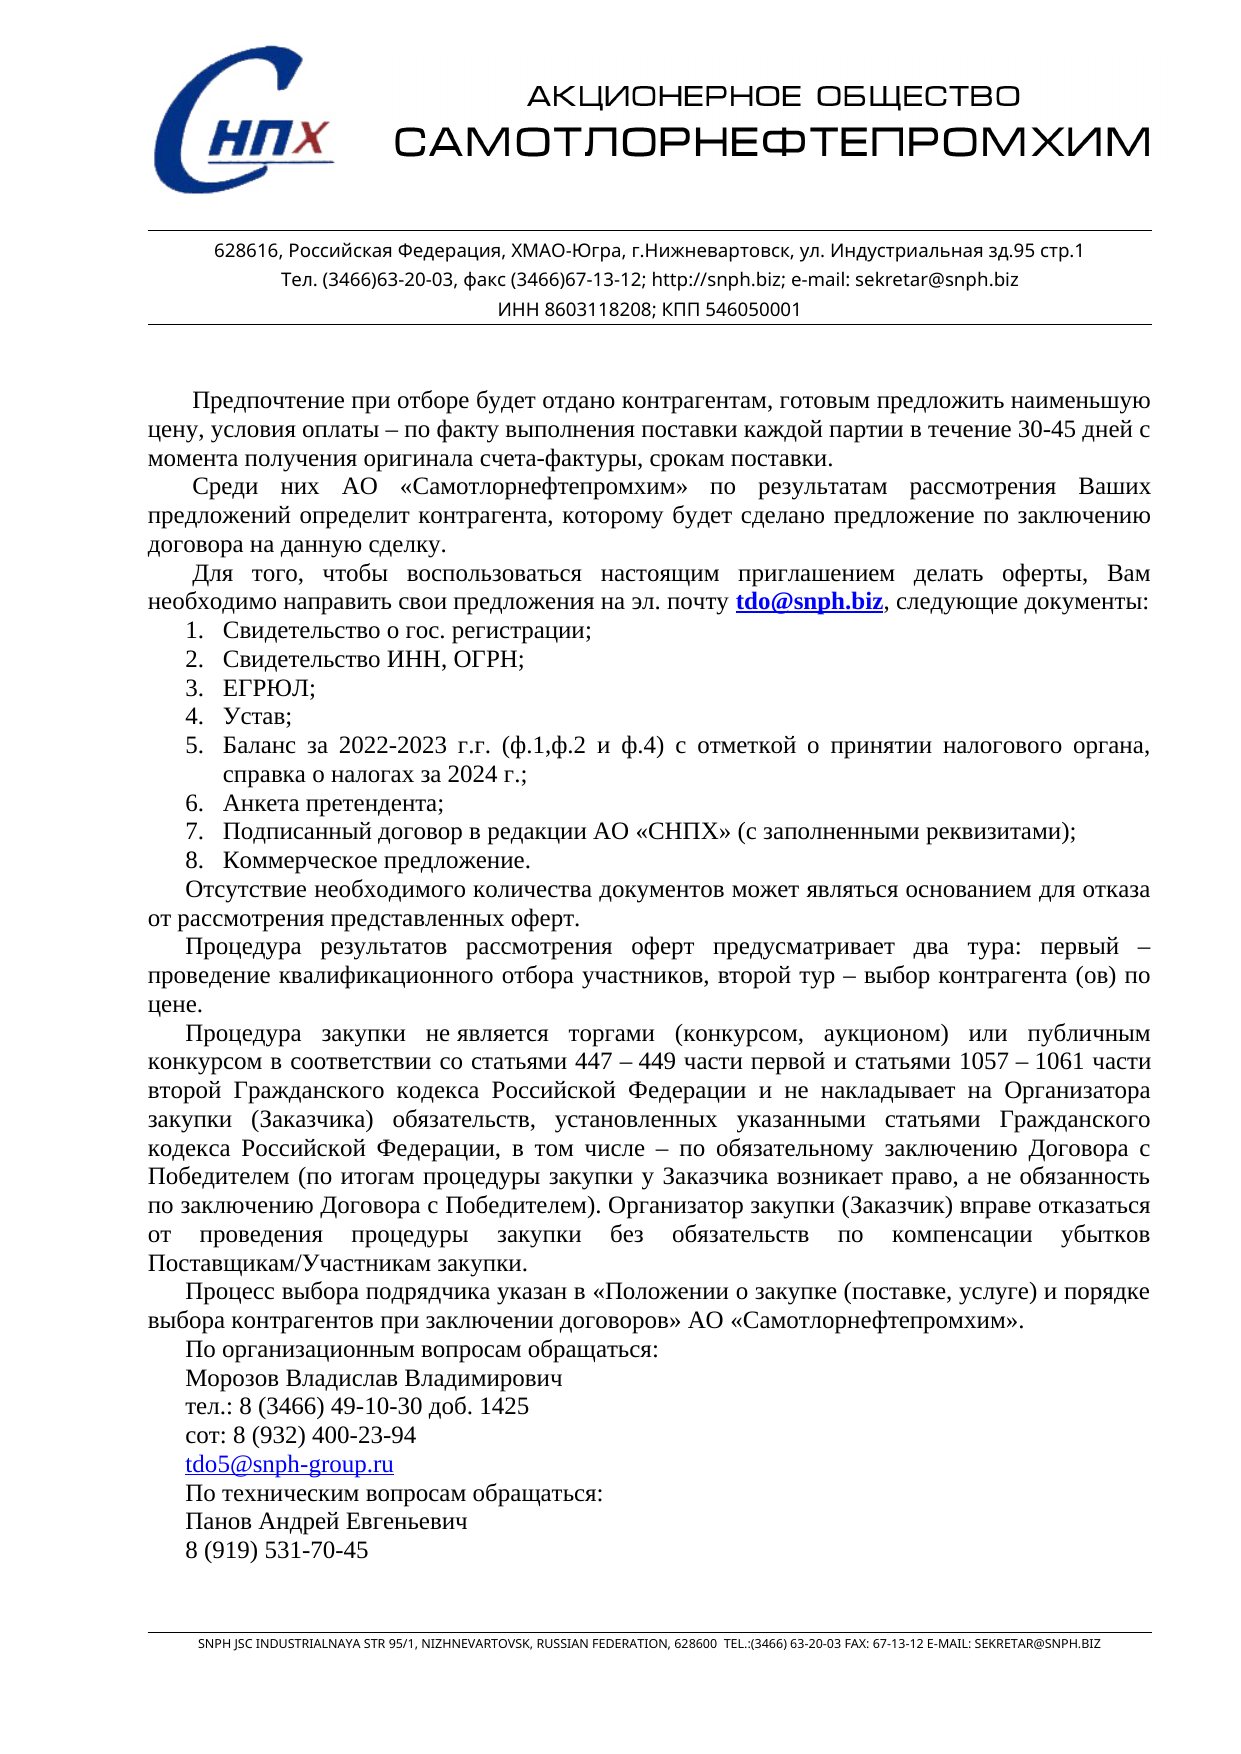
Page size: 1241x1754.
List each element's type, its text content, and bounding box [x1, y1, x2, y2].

text 8 (919) 531-70-45 [148, 1535, 1152, 1564]
text Отсутствие необходимого количества документов может являться основанием для отказа от рассмотрения представленных оферт. [148, 874, 1152, 931]
list Анкета претендента; [185, 788, 1152, 816]
text По организационным вопросам обращаться: [148, 1334, 1152, 1363]
picture [387, 54, 1167, 165]
list Подписанный договор в редакции АО «СНПХ» (с заполненными реквизитами); [185, 816, 1152, 845]
text tdo5@snph-group.ru [148, 1449, 1152, 1478]
text Среди них АО «Самотлорнефтепромхим» по результатам рассмотрения Ваших предложений определит контрагента, которому будет сделано предложение по заключению договора на данную сделку. [148, 471, 1152, 558]
list ЕГРЮЛ; [185, 673, 1152, 701]
list Коммерческое предложение. [185, 845, 1152, 874]
text сот: 8 (932) 400-23-94 [148, 1420, 1152, 1449]
text Морозов Владислав Владимирович [148, 1363, 1152, 1391]
text Предпочтение при отборе будет отдано контрагентам, готовым предложить наименьшую цену, условия оплаты – по факту выполнения поставки каждой партии в течение 30-45 дней с момента получения оригинала счета-фактуры, срокам поставки. [148, 385, 1152, 471]
text тел.: 8 (3466) 49-10-30 доб. 1425 [148, 1391, 1152, 1420]
text Для того, чтобы воспользоваться настоящим приглашением делать оферты, Вам необходимо направить свои предложения на эл. почту tdo@snph.biz, следующие документы: [148, 558, 1152, 615]
text Процедура результатов рассмотрения оферт предусматривает два тура: первый – проведение квалификационного отбора участников, второй тур – выбор контрагента (ов) по цене. [148, 931, 1152, 1018]
text Процесс выбора подрядчика указан в «Положении о закупке (поставке, услуге) и порядке выбора контрагентов при заключении договоров» АО «Самотлорнефтепромхим». [148, 1276, 1152, 1334]
text Процедура закупки не является торгами (конкурсом, аукционом) или публичным конкурсом в соответствии со статьями 447 – 449 части первой и статьями 1057 – 1061 части второй Гражданского кодекса Российской Федерации и не накладывает на Организатора закупки (Заказчика) обязательств, установленных указанными статьями Гражданского кодекса Российской Федерации, в том числе – по обязательному заключению Договора с Победителем (по итогам процедуры закупки у Заказчика возникает право, а не обязанность по заключению Договора с Победителем). Организатор закупки (Заказчик) вправе отказаться от проведения процедуры закупки без обязательств по компенсации убытков Поставщикам/Участникам закупки. [148, 1018, 1152, 1276]
list Устав; [185, 701, 1152, 730]
text Панов Андрей Евгеньевич [148, 1506, 1152, 1535]
list Свидетельство ИНН, ОГРН; [185, 644, 1152, 673]
list Баланс за 2022-2023 г.г. (ф.1,ф.2 и ф.4) с отметкой о принятии налогового органа, справка о налогах за 2024 г.; [185, 730, 1152, 788]
list Свидетельство о гос. регистрации; [185, 615, 1152, 644]
text По техническим вопросам обращаться: [148, 1478, 1152, 1506]
picture [152, 45, 337, 196]
